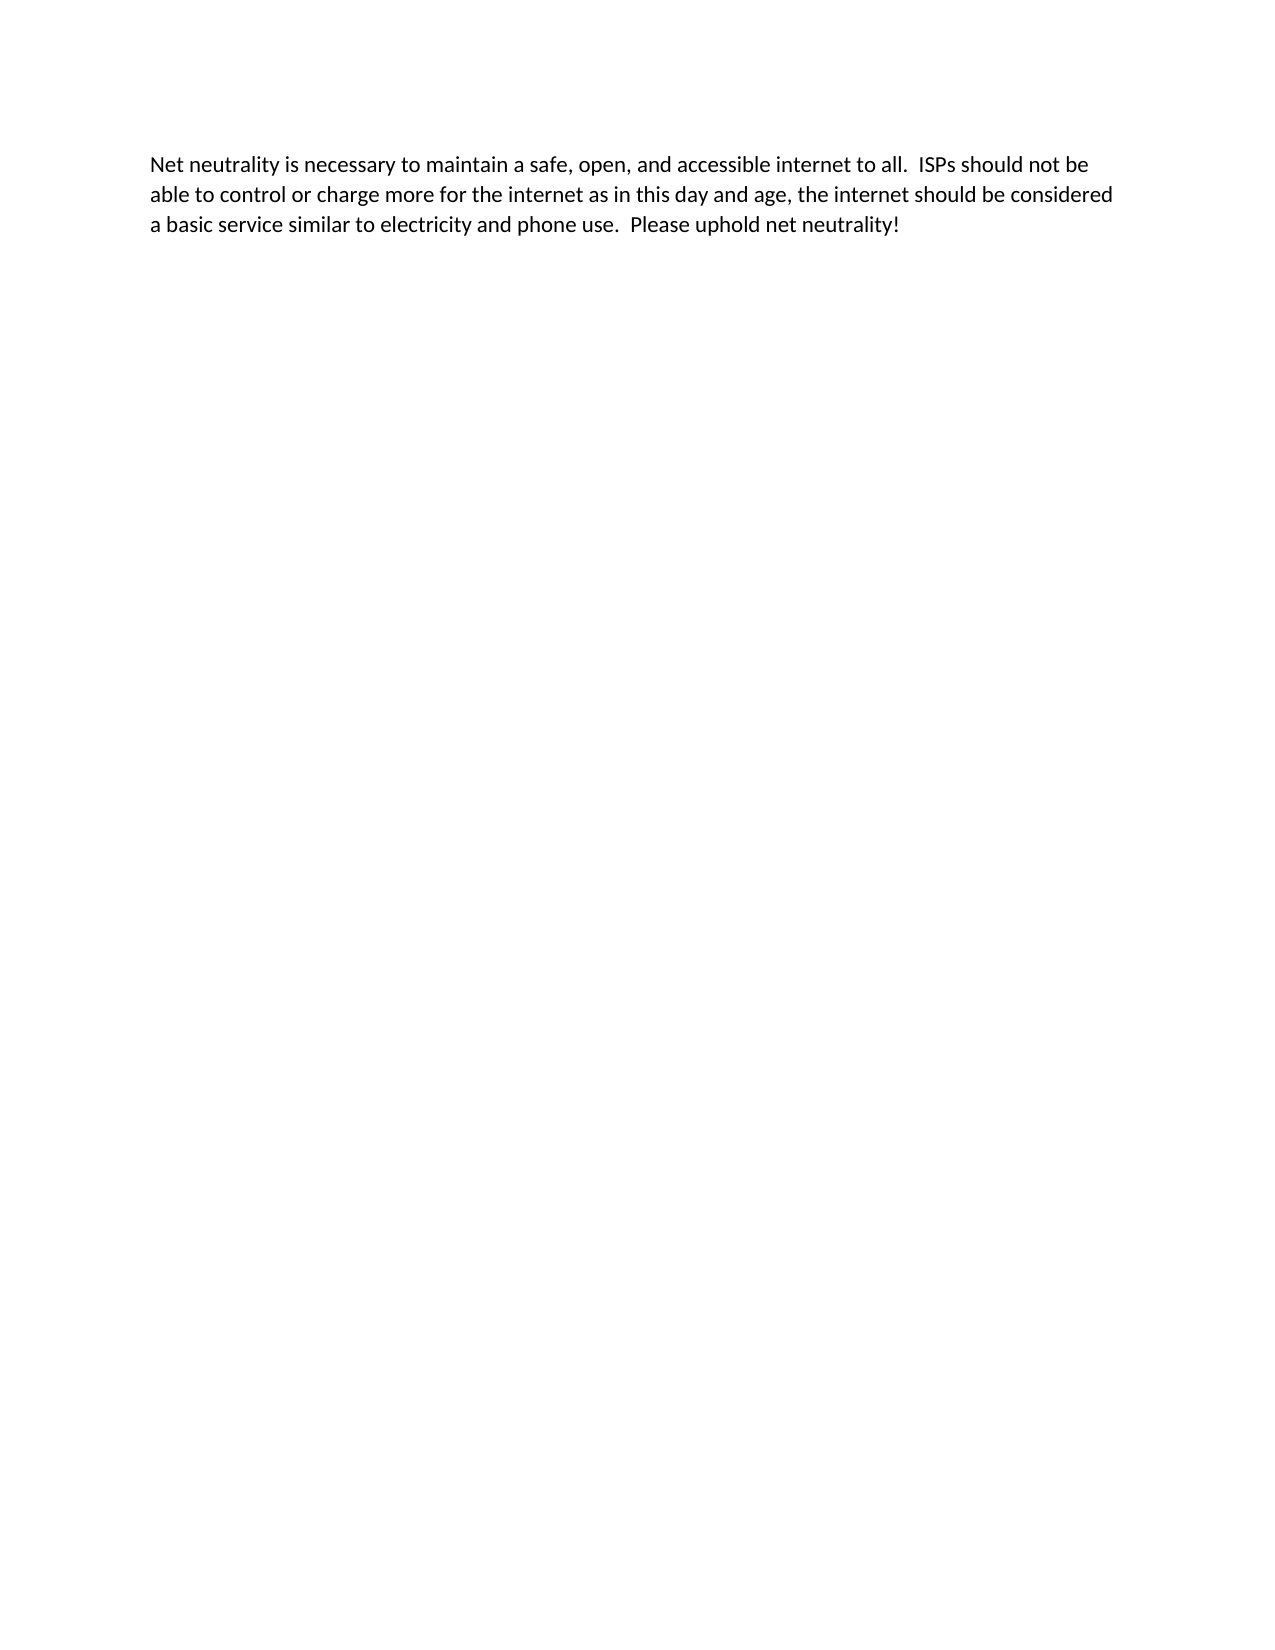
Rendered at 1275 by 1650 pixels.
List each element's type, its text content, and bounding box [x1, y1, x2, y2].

text Net neutrality is necessary to maintain a safe, open, and accessible internet to all. ISPs should not be able to control or charge more for the internet as in this day and age, the internet should be considered a basic service similar to electricity and phone use. Please uphold net neutrality! [150, 150, 1125, 238]
